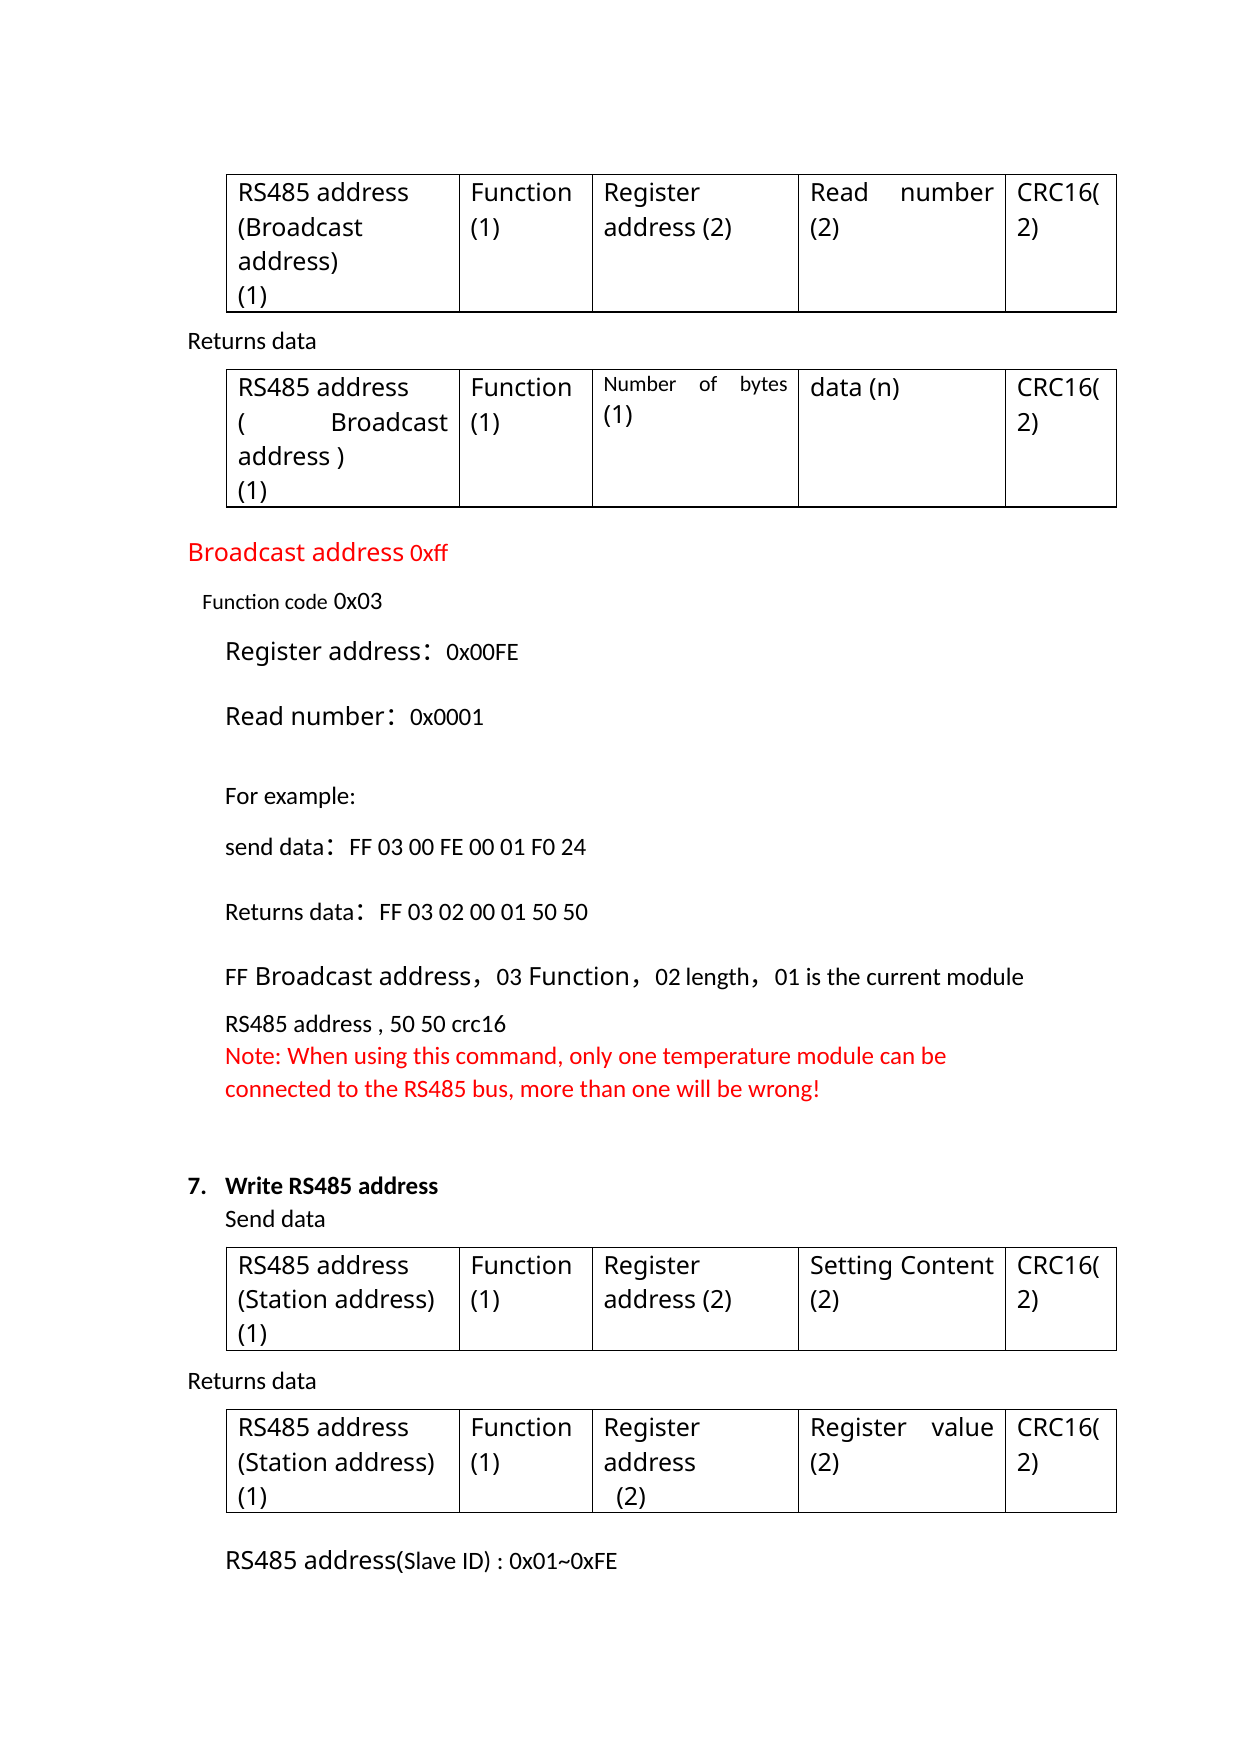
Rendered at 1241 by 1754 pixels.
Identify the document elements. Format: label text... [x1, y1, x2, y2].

table_header Register address (2) [593, 1410, 798, 1512]
table_header RS485 address (Broadcast address) (1) [227, 175, 459, 311]
table_header Function (1) [460, 1248, 592, 1350]
table_header CRC16(2) [1006, 1410, 1116, 1512]
table_header data (n) [799, 370, 1005, 506]
table_header Function (1) [460, 1410, 592, 1512]
text RS485 address(Slave ID) : 0x01~0xFE [187, 1397, 1053, 1592]
text FF Broadcast address，03 Function，02 length，01 is the current module RS485 address , 50 50 crc16 [225, 942, 1053, 1039]
table_header Register address (2) [593, 1248, 798, 1350]
table_header Setting Content (2) [799, 1248, 1005, 1350]
text Send data [225, 1202, 1053, 1234]
text Broadcast address 0xff [187, 422, 1053, 584]
list Write RS485 address [187, 1169, 1053, 1202]
text Returns data [187, 1267, 1053, 1397]
table_header RS485 address ( Broadcast address ) (1) [227, 370, 459, 506]
text Returns data：FF 03 02 00 01 50 50 [225, 877, 1053, 942]
text Returns data [187, 194, 1053, 357]
table_header RS485 address (Station address) (1) [227, 1410, 459, 1512]
table_header Number of bytes (1) [593, 370, 798, 506]
text Function code 0x03 [187, 584, 1053, 617]
table_header Register address (2) [593, 175, 798, 311]
table_header Function (1) [460, 175, 592, 311]
text Note: When using this command, only one temperature module can be connected to the RS485 bus, more than one will be wrong! [225, 1039, 1053, 1104]
table_header CRC16(2) [1006, 370, 1116, 506]
table_header CRC16(2) [1006, 175, 1116, 311]
text For example: [225, 779, 1053, 812]
table_header CRC16(2) [1006, 1248, 1116, 1350]
text send data：FF 03 00 FE 00 01 F0 24 [225, 812, 1053, 877]
text Register address：0x00FE [225, 617, 1053, 682]
table_header Read number (2) [799, 175, 1005, 311]
table_header Register value (2) [799, 1410, 1005, 1512]
table_header RS485 address (Station address) (1) [227, 1248, 459, 1350]
table_header Function (1) [460, 370, 592, 506]
text Read number：0x0001 [225, 682, 1053, 747]
